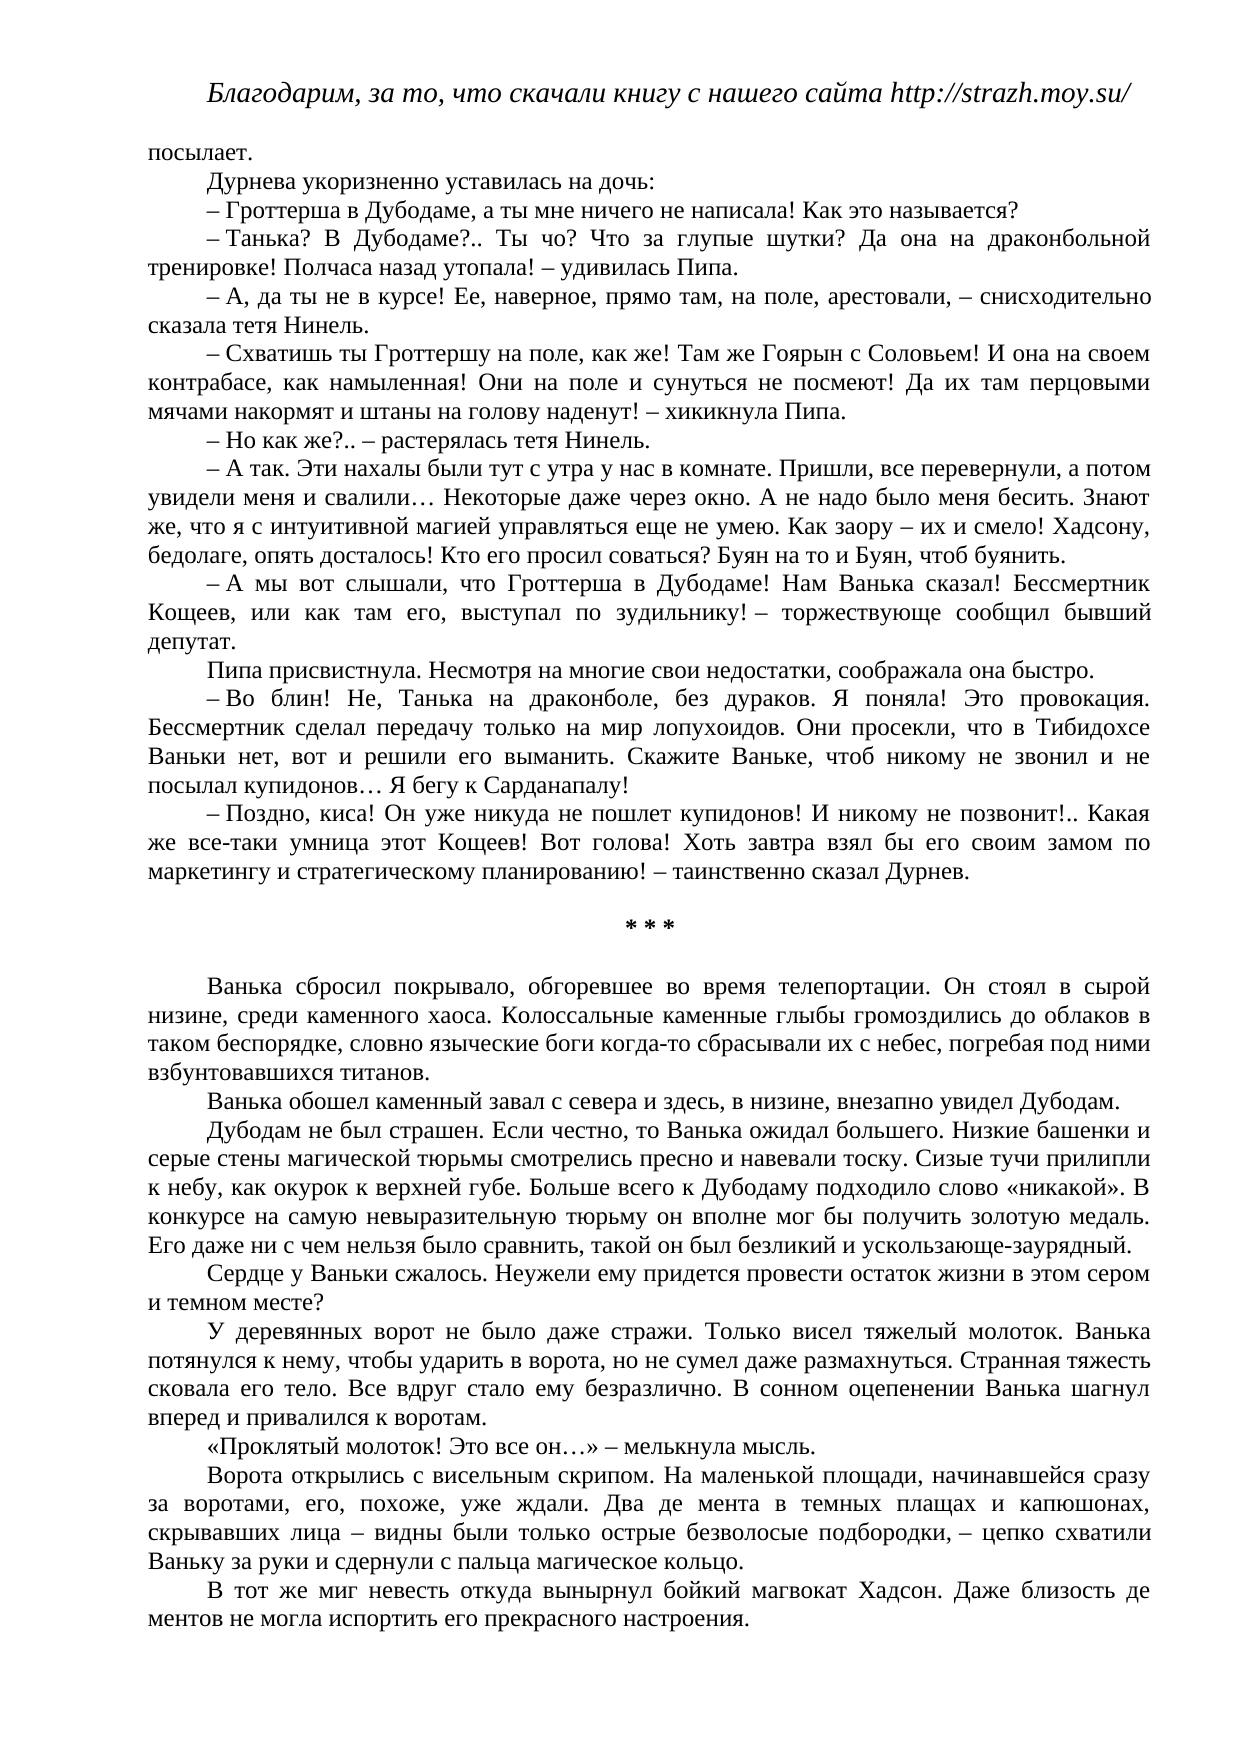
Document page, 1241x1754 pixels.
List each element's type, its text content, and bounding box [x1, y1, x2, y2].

text У деревянных ворот не было даже стражи. Только висел тяжелый молоток. Ванька потянулся к нему, чтобы ударить в ворота, но не сумел даже размахнуться. Странная тяжесть сковала его тело. Все вдруг стало ему безразлично. В сонном оцепенении Ванька шагнул вперед и привалился к воротам. [148, 1316, 1152, 1431]
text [148, 137, 1152, 166]
text Дубодам не был страшен. Если честно, то Ванька ожидал большего. Низкие башенки и серые стены магической тюрьмы смотрелись пресно и навевали тоску. Сизые тучи прилипли к небу, как окурок к верхней губе. Больше всего к Дубодаму подходило слово «никакой». В конкурсе на самую невыразительную тюрьму он вполне мог бы получить золотую медаль. Его даже ни с чем нельзя было сравнить, такой он был безликий и ускользающе-заурядный. [148, 1115, 1152, 1258]
text – А, да ты не в курсе! Ее, наверное, прямо там, на поле, арестовали, – снисходительно сказала тетя Нинель. [148, 281, 1152, 338]
text Пипа присвистнула. Несмотря на многие свои недостатки, соображала она быстро. [148, 655, 1152, 683]
text – Гроттерша в Дубодаме, а ты мне ничего не написала! Как это называется? [148, 195, 1152, 223]
text «Проклятый молоток! Это все он…» – мелькнула мысль. [148, 1431, 1152, 1460]
text – Но как же?.. – растерялась тетя Нинель. [148, 425, 1152, 453]
text – Во блин! Не, Танька на драконболе, без дураков. Я поняла! Это провокация. Бессмертник сделал передачу только на мир лопухоидов. Они просекли, что в Тибидохсе Ваньки нет, вот и решили его выманить. Скажите Ваньке, чтоб никому не звонил и не посылал купидонов… Я бегу к Сарданапалу! [148, 683, 1152, 798]
text Ванька сбросил покрывало, обгоревшее во время телепортации. Он стоял в сырой низине, среди каменного хаоса. Колоссальные каменные глыбы громоздились до облаков в таком беспорядке, словно языческие боги когда-то сбрасывали их с небес, погребая под ними взбунтовавшихся титанов. [148, 971, 1152, 1086]
text – Поздно, киса! Он уже никуда не пошлет купидонов! И никому не позвонит!.. Какая же все-таки умница этот Кощеев! Вот голова! Хоть завтра взял бы его своим замом по маркетингу и стратегическому планированию! – таинственно сказал Дурнев. [148, 798, 1152, 885]
text Дурнева укоризненно уставилась на дочь: [148, 166, 1152, 195]
subtitle * * * [148, 913, 1152, 942]
text – А так. Эти нахалы были тут с утра у нас в комнате. Пришли, все перевернули, а потом увидели меня и свалили… Некоторые даже через окно. А не надо было меня бесить. Знают же, что я с интуитивной магией управляться еще не умею. Как заору – их и смело! Хадсону, бедолаге, опять досталось! Кто его просил соваться? Буян на то и Буян, чтоб буянить. [148, 453, 1152, 568]
text – А мы вот слышали, что Гроттерша в Дубодаме! Нам Ванька сказал! Бессмертник Кощеев, или как там его, выступал по зудильнику! – торжествующе сообщил бывший депутат. [148, 568, 1152, 655]
text Ворота открылись с висельным скрипом. На маленькой площади, начинавшейся сразу за воротами, его, похоже, уже ждали. Два де мента в темных плащах и капюшонах, скрывавших лица – видны были только острые безволосые подбородки, – цепко схватили Ваньку за руки и сдернули с пальца магическое кольцо. [148, 1460, 1152, 1575]
text Сердце у Ваньки сжалось. Неужели ему придется провести остаток жизни в этом сером и темном месте? [148, 1258, 1152, 1316]
text – Танька? В Дубодаме?.. Ты чо? Что за глупые шутки? Да она на драконбольной тренировке! Полчаса назад утопала! – удивилась Пипа. [148, 223, 1152, 281]
text В тот же миг невесть откуда вынырнул бойкий магвокат Хадсон. Даже близость де ментов не могла испортить его прекрасного настроения. [148, 1575, 1152, 1632]
text Ванька обошел каменный завал с севера и здесь, в низине, внезапно увидел Дубодам. [148, 1086, 1152, 1115]
text – Схватишь ты Гроттершу на поле, как же! Там же Гоярын с Соловьем! И она на своем контрабасе, как намыленная! Они на поле и сунуться не посмеют! Да их там перцовыми мячами накормят и штаны на голову наденут! – хикикнула Пипа. [148, 338, 1152, 425]
